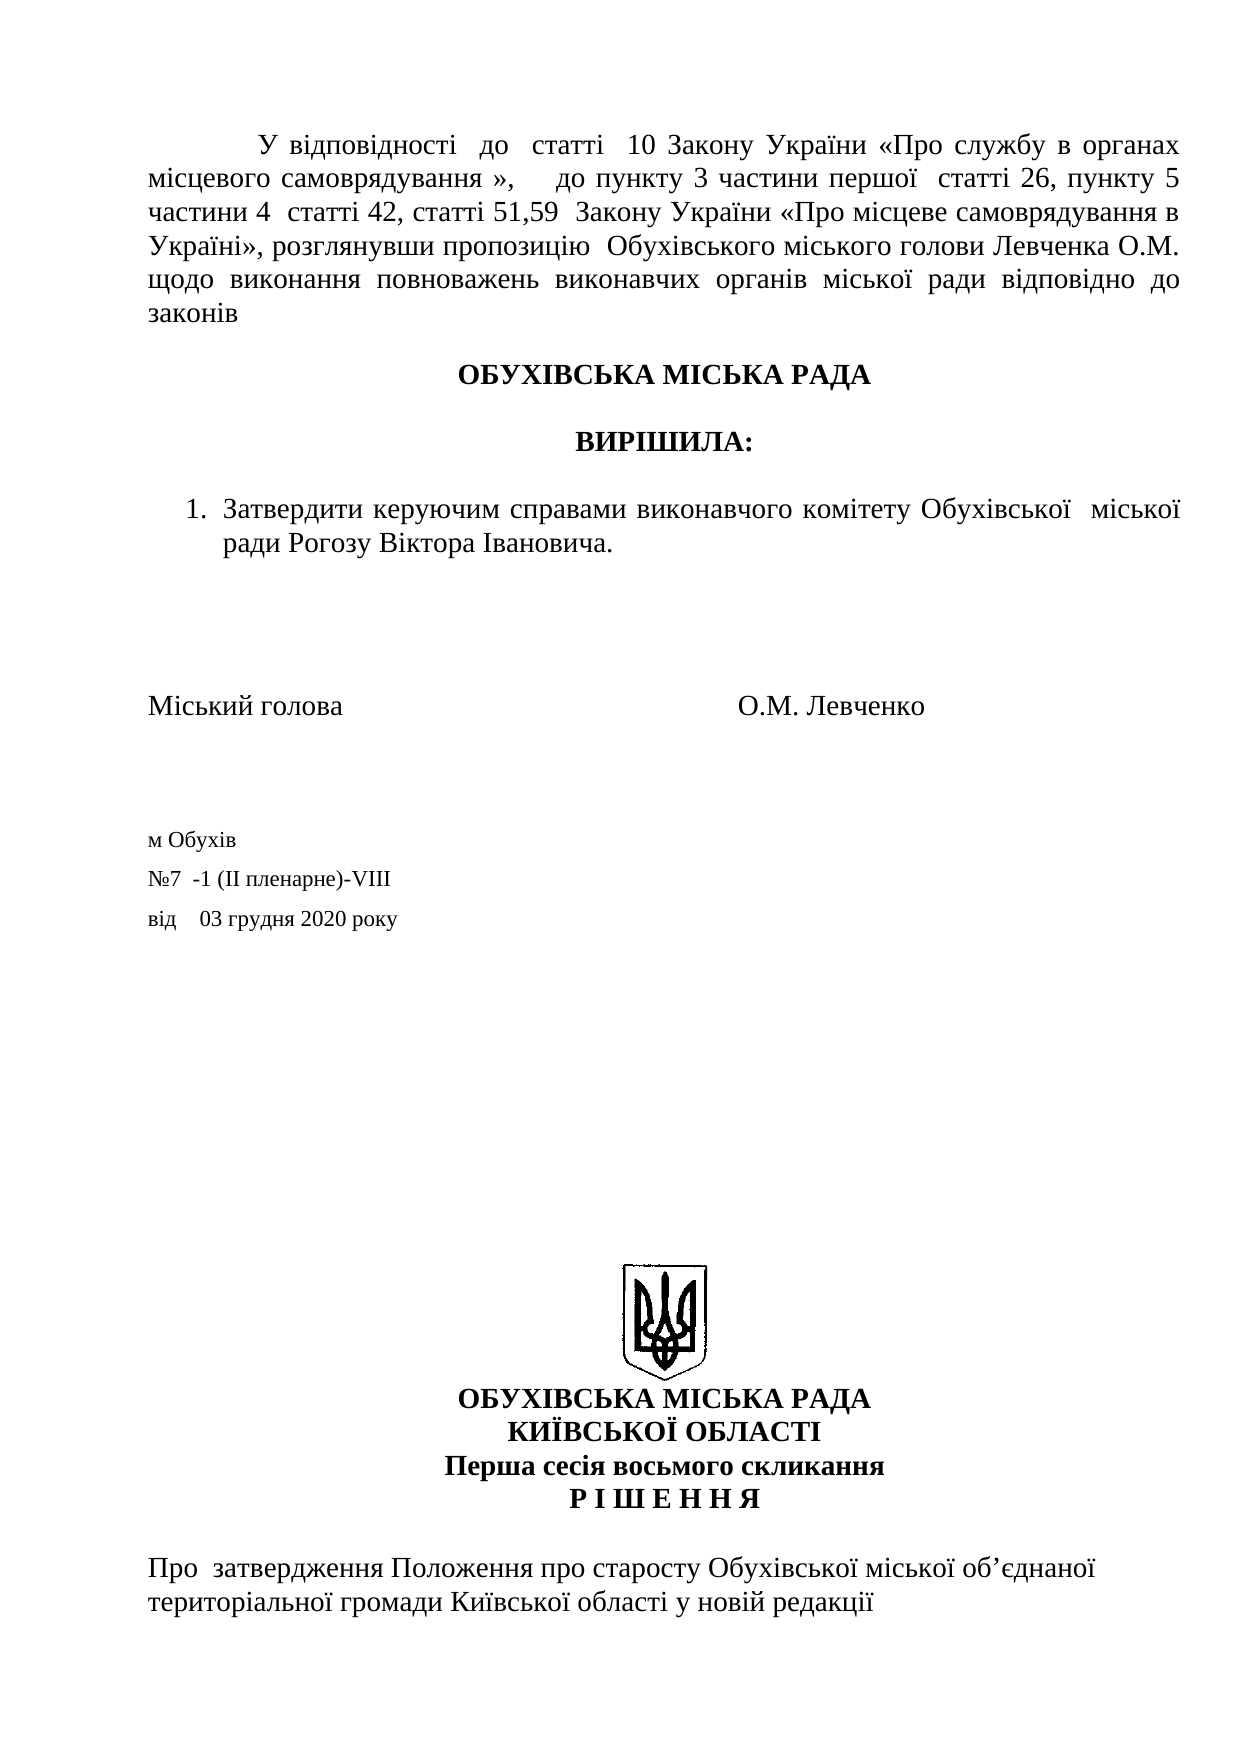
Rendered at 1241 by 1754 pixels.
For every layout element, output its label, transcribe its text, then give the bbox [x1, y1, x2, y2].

picture [621, 1263, 708, 1381]
text ВИРІШИЛА: [148, 424, 1181, 458]
text КИЇВСЬКОЇ ОБЛАСТІ [148, 1414, 1181, 1448]
text Р І Ш Е Н Н Я [148, 1481, 1181, 1515]
text №7 -1 (ІІ пленарне)-VIІІ [148, 865, 1181, 892]
text м Обухів [148, 826, 1181, 852]
text У відповідності до статті 10 Закону України «Про службу в органах місцевого самоврядування », до пункту 3 частини першої статті 26, пункту 5 частини 4 статті 42, статті 51,59 Закону України «Про місцеве самоврядування в Україні», розглянувши пропозицію Обухівського міського голови Левченка О.М. щодо виконання повноважень виконавчих органів міської ради відповідно до законів [148, 127, 1181, 328]
text ОБУХІВСЬКА МІСЬКА РАДА [148, 1381, 1181, 1414]
list Затвердити керуючим справами виконавчого комітету Обухівської міської ради Рогозу Віктора Івановича. [185, 491, 1181, 558]
text Про затвердження Положення про старосту Обухівської міської об’єднаної територіальної громади Київської області у новій редакції [148, 1551, 1181, 1618]
text Міський голова О.М. Левченко [148, 688, 1181, 721]
text Перша сесія восьмого скликання [148, 1448, 1181, 1481]
text від 03 грудня 2020 року [148, 905, 1181, 931]
text ОБУХІВСЬКА МІСЬКА РАДА [148, 357, 1181, 391]
